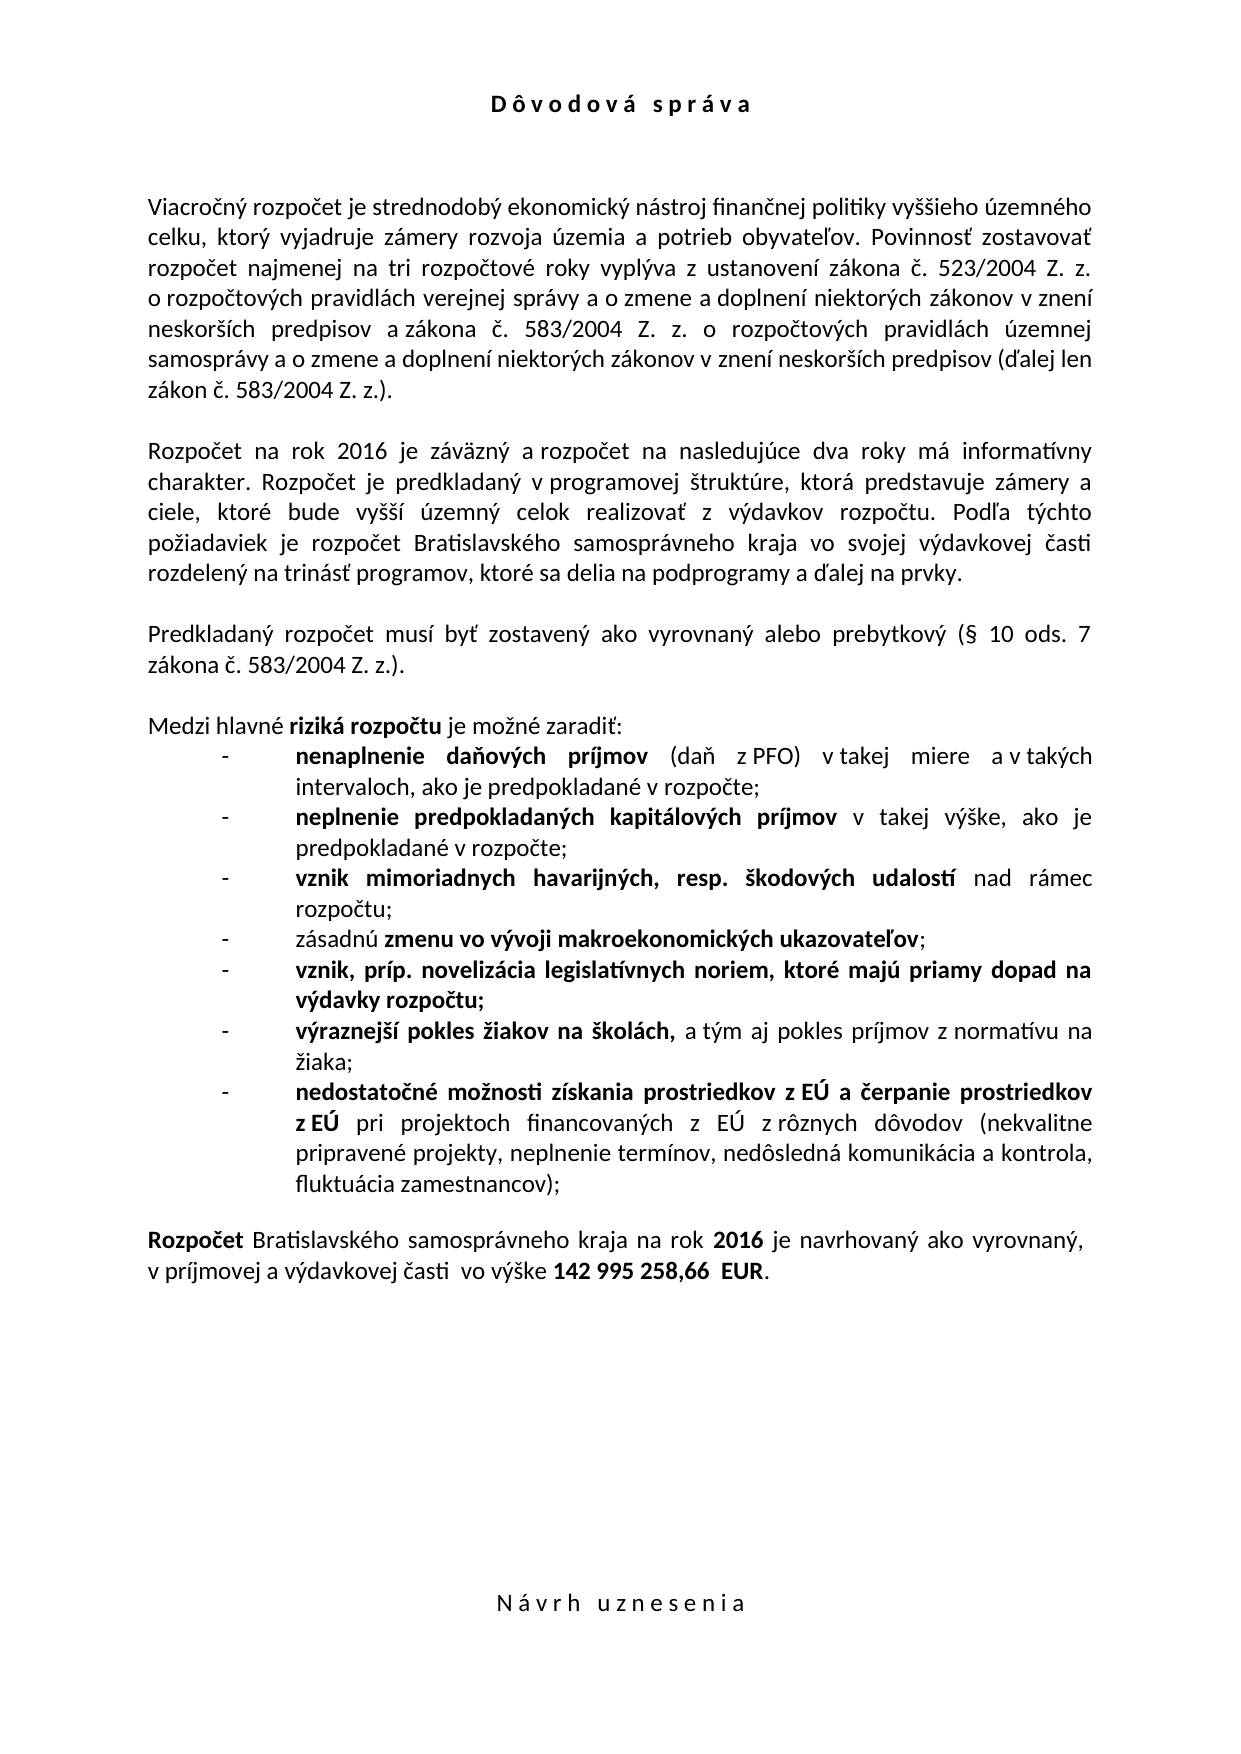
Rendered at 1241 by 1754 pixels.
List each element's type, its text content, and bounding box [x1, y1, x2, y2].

list nedostatočné možnosti získania prostriedkov z EÚ a čerpanie prostriedkov z EÚ pri projektoch financovaných z EÚ z rôznych dôvodov (nekvalitne pripravené projekty, neplnenie termínov, nedôsledná komunikácia a kontrola, fluktuácia zamestnancov); [221, 1076, 1093, 1198]
text Medzi hlavné riziká rozpočtu je možné zaradiť: [148, 710, 1093, 740]
list zásadnú zmenu vo vývoji makroekonomických ukazovateľov; [221, 923, 1093, 954]
text Rozpočet na rok 2016 je záväzný a rozpočet na nasledujúce dva roky má informatívny charakter. Rozpočet je predkladaný v programovej štruktúre, ktorá predstavuje zámery a ciele, ktoré bude vyšší územný celok realizovať z výdavkov rozpočtu. Podľa týchto požiadaviek je rozpočet Bratislavského samosprávneho kraja vo svojej výdavkovej časti rozdelený na trinásť programov, ktoré sa delia na podprogramy a ďalej na prvky. [148, 435, 1093, 588]
list nenaplnenie daňových príjmov (daň z PFO) v takej miere a v takých intervaloch, ako je predpokladané v rozpočte; [221, 740, 1093, 801]
text Rozpočet Bratislavského samosprávneho kraja na rok 2016 je navrhovaný ako vyrovnaný, v príjmovej a výdavkovej časti vo výške 142 995 258,66 EUR. [148, 1224, 1093, 1286]
text Predkladaný rozpočet musí byť zostavený ako vyrovnaný alebo prebytkový (§ 10 ods. 7 zákona č. 583/2004 Z. z.). [148, 618, 1093, 679]
title D ô v o d o v á s p r á v a [148, 89, 1093, 119]
list vznik, príp. novelizácia legislatívnych noriem, ktoré majú priamy dopad na výdavky rozpočtu; [221, 954, 1093, 1015]
list výraznejší pokles žiakov na školách, a tým aj pokles príjmov z normatívu na žiaka; [221, 1015, 1093, 1076]
list vznik mimoriadnych havarijných, resp. škodových udalostí nad rámec rozpočtu; [221, 862, 1093, 923]
text N á v r h u z n e s e n i a [148, 1587, 1093, 1618]
list neplnenie predpokladaných kapitálových príjmov v takej výške, ako je predpokladané v rozpočte; [221, 801, 1093, 862]
text Viacročný rozpočet je strednodobý ekonomický nástroj finančnej politiky vyššieho územného celku, ktorý vyjadruje zámery rozvoja územia a potrieb obyvateľov. Povinnosť zostavovať rozpočet najmenej na tri rozpočtové roky vyplýva z ustanovení zákona č. 523/2004 Z. z. o rozpočtových pravidlách verejnej správy a o zmene a doplnení niektorých zákonov v znení neskorších predpisov a zákona č. 583/2004 Z. z. o rozpočtových pravidlách územnej samosprávy a o zmene a doplnení niektorých zákonov v znení neskorších predpisov (ďalej len zákon č. 583/2004 Z. z.). [148, 191, 1093, 405]
